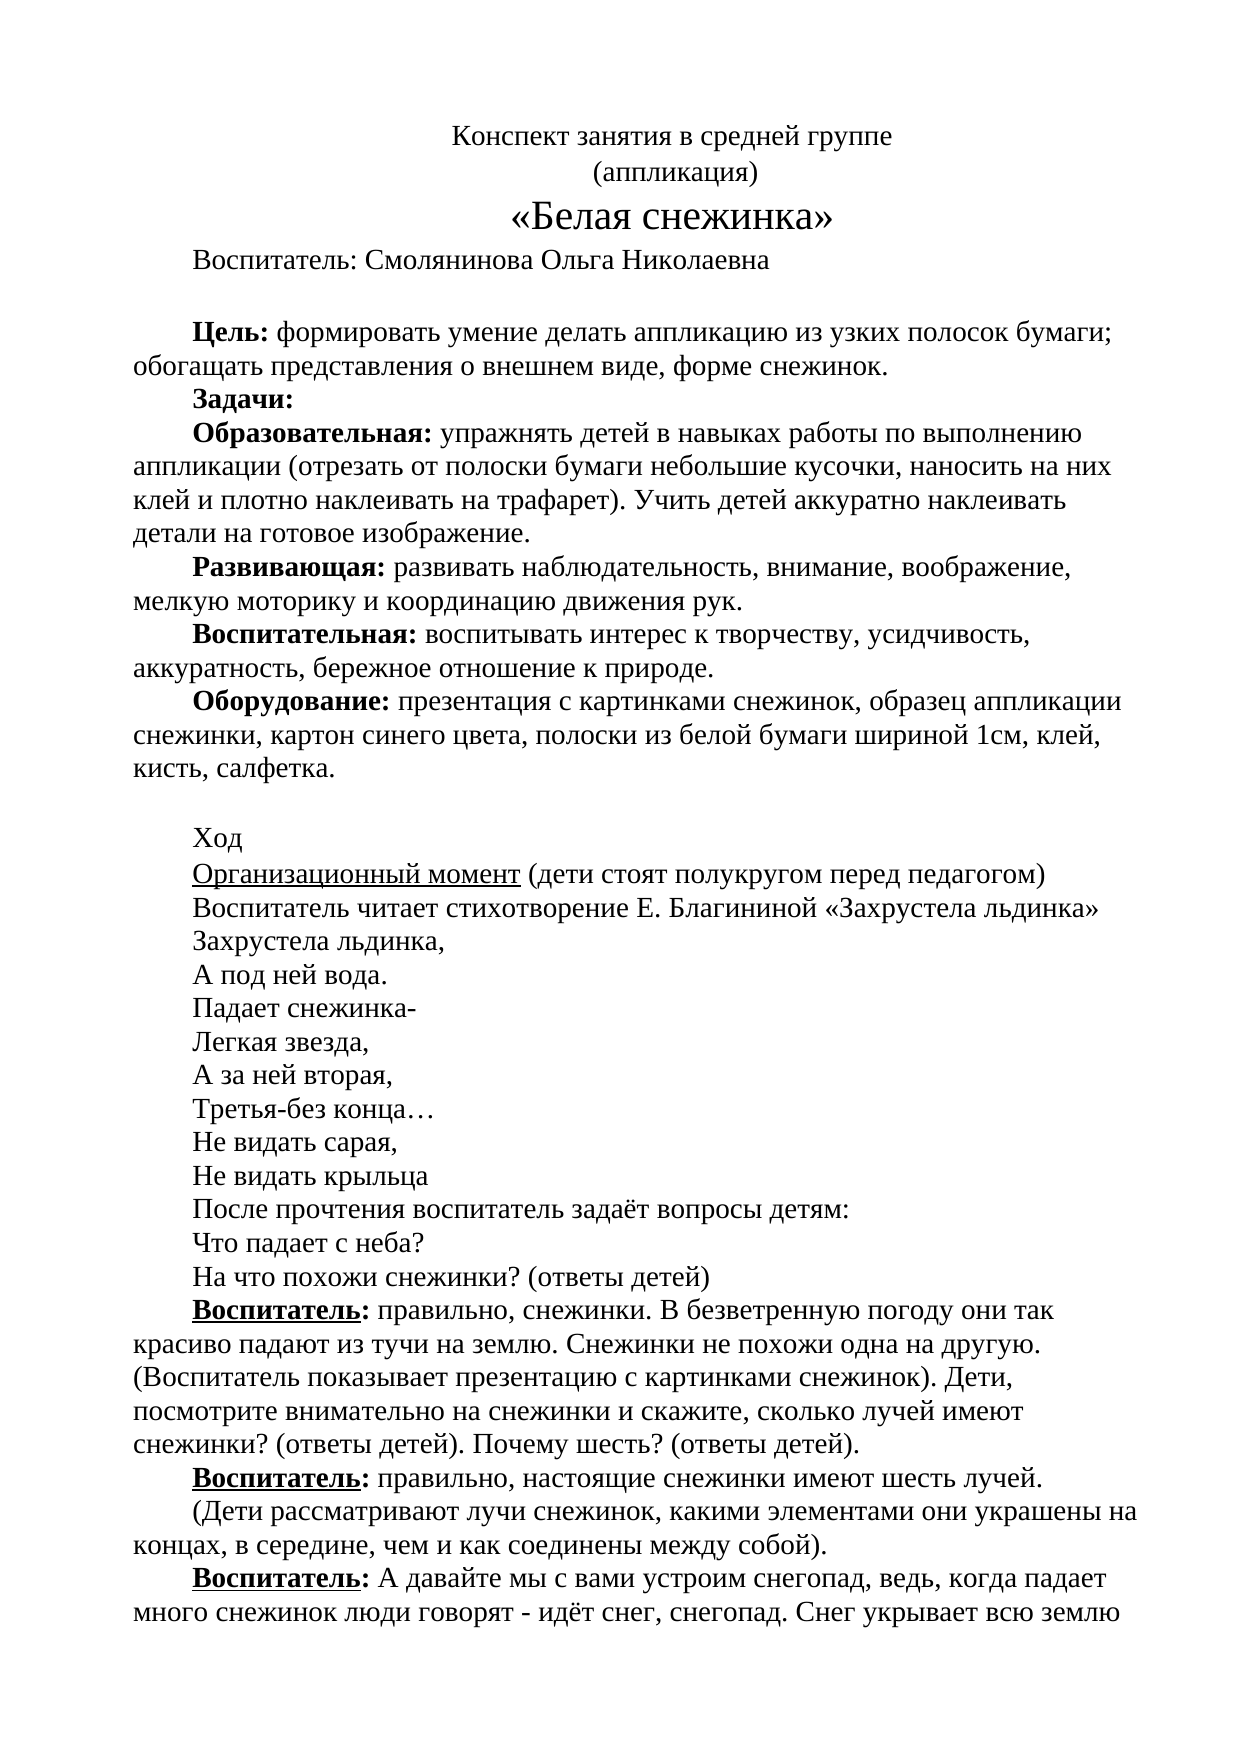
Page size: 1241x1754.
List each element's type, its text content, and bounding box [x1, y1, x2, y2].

text Конспект занятия в средней группе [133, 118, 1152, 152]
text Образовательная: упражнять детей в навыках работы по выполнению аппликации (отрезать от полоски бумаги небольшие кусочки, наносить на них клей и плотно наклеивать на трафарет). Учить детей аккуратно наклеивать детали на готовое изображение. [133, 415, 1152, 549]
text Третья-без конца… [133, 1091, 1152, 1124]
text Ход [133, 820, 1152, 854]
text Задачи: [133, 381, 1152, 415]
text Цель: формировать умение делать аппликацию из узких полосок бумаги; обогащать представления о внешнем виде, форме снежинок. [133, 314, 1152, 381]
text Воспитательная: воспитывать интерес к творчеству, усидчивость, аккуратность, бережное отношение к природе. [133, 616, 1152, 683]
text «Белая снежинка» [133, 190, 1152, 238]
text На что похожи снежинки? (ответы детей) [133, 1259, 1152, 1292]
text Легкая звезда, [133, 1024, 1152, 1057]
text Оборудование: презентация с картинками снежинок, образец аппликации снежинки, картон синего цвета, полоски из белой бумаги шириной 1см, клей, кисть, салфетка. [133, 683, 1152, 784]
text Не видать сарая, [133, 1124, 1152, 1158]
text Падает снежинка- [133, 990, 1152, 1024]
text После прочтения воспитатель задаёт вопросы детям: [133, 1192, 1152, 1225]
text Развивающая: развивать наблюдательность, внимание, воображение, мелкую моторику и координацию движения рук. [133, 549, 1152, 616]
text (аппликация) [133, 154, 1152, 188]
text Не видать крыльца [133, 1158, 1152, 1192]
text (Дети рассматривают лучи снежинок, какими элементами они украшены на концах, в середине, чем и как соединены между собой). [133, 1493, 1152, 1561]
text Захрустела льдинка, [133, 923, 1152, 957]
text А за ней вторая, [133, 1057, 1152, 1091]
text Воспитатель читает стихотворение Е. Благининой «Захрустела льдинка» [133, 890, 1152, 923]
text Организационный момент (дети стоят полукругом перед педагогом) [133, 856, 1152, 890]
text А под ней вода. [133, 957, 1152, 990]
text Воспитатель: правильно, снежинки. В безветренную погоду они так красиво падают из тучи на землю. Снежинки не похожи одна на другую. (Воспитатель показывает презентацию с картинками снежинок). Дети, посмотрите внимательно на снежинки и скажите, сколько лучей имеют снежинки? (ответы детей). Почему шесть? (ответы детей). [133, 1292, 1152, 1460]
text Что падает с неба? [133, 1225, 1152, 1259]
text Воспитатель: Смолянинова Ольга Николаевна [133, 242, 1152, 276]
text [133, 1561, 1152, 1628]
text Воспитатель: правильно, настоящие снежинки имеют шесть лучей. [133, 1460, 1152, 1493]
